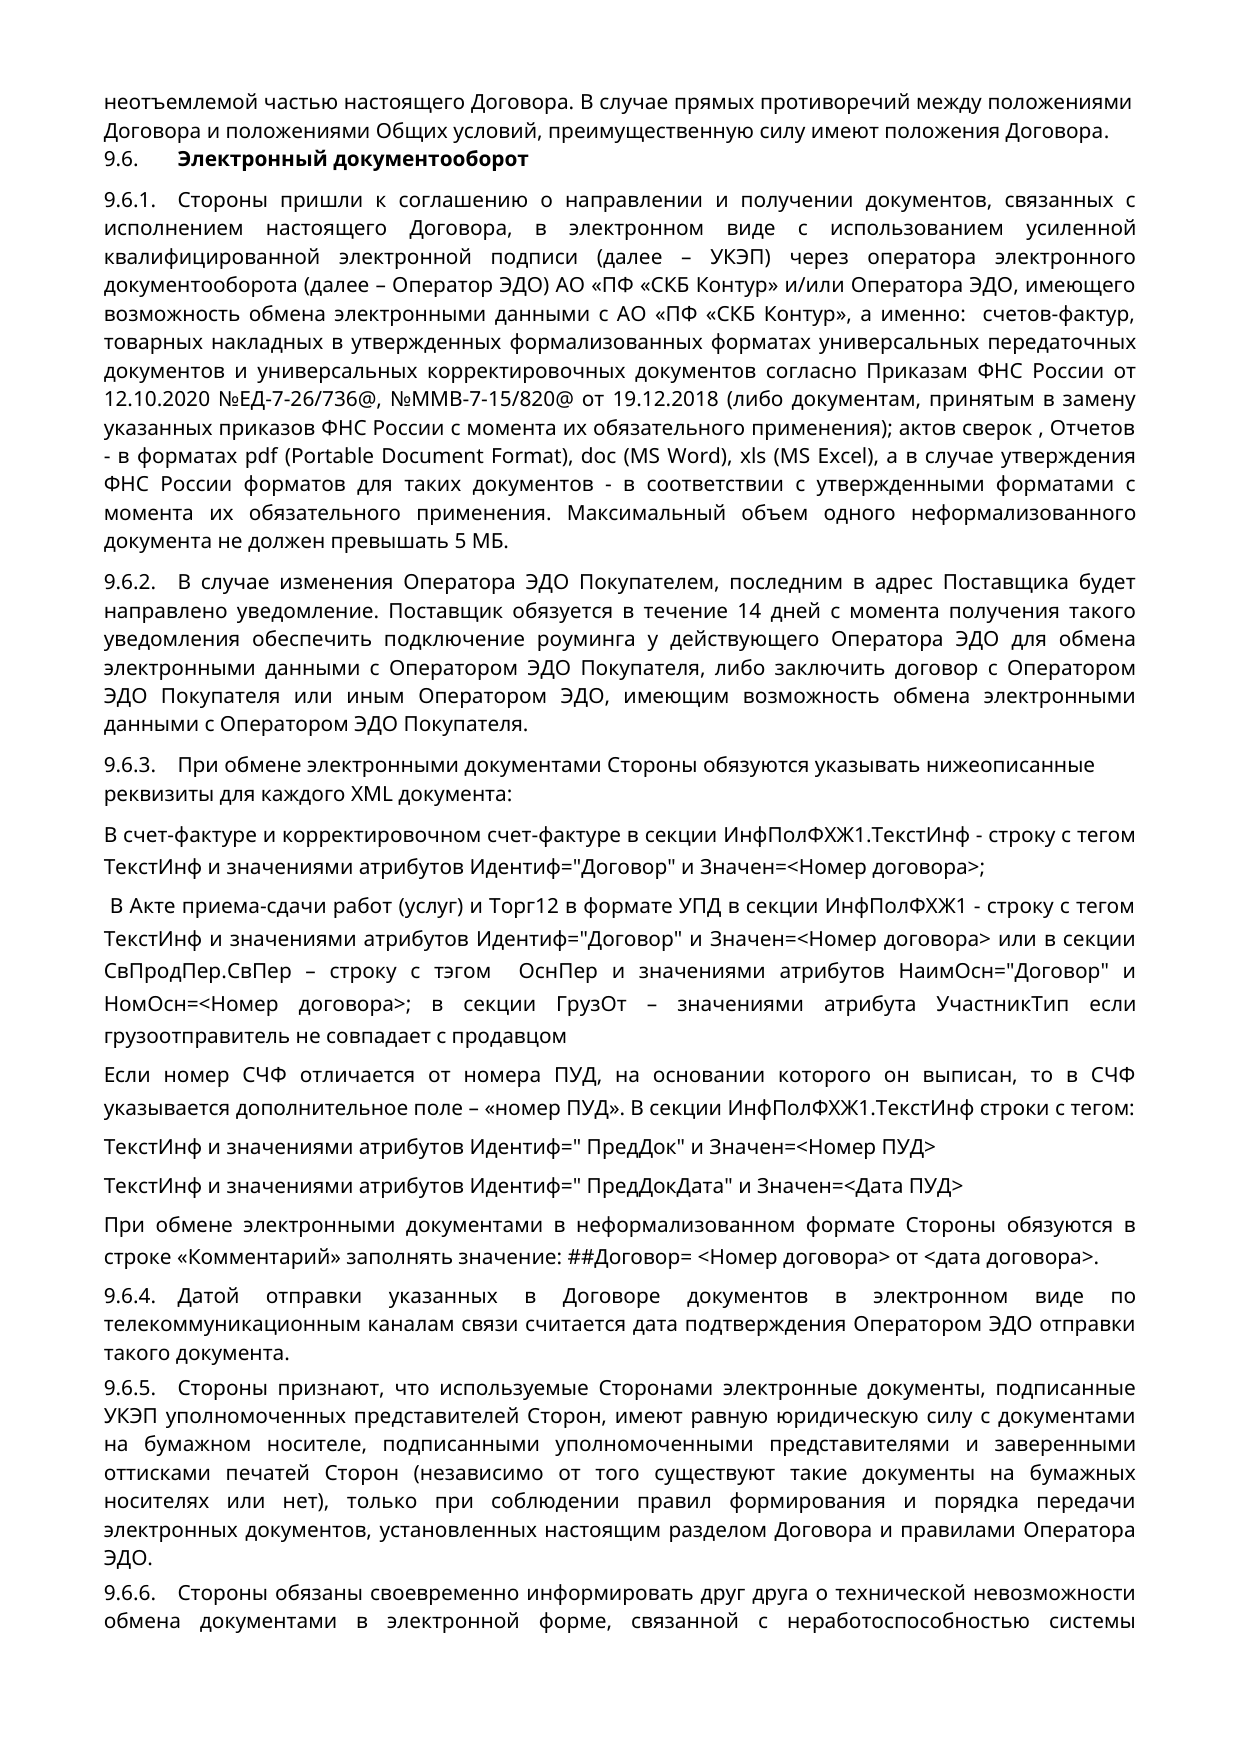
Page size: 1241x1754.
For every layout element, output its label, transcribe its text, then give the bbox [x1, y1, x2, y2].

list Датой отправки указанных в Договоре документов в электронном виде по телекоммуникационным каналам связи считается дата подтверждения Оператором ЭДО отправки такого документа. [103, 1281, 1137, 1366]
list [103, 87, 1133, 144]
list Электронный документооборот [103, 144, 1137, 173]
list Стороны признают, что используемые Сторонами электронные документы, подписанные УКЭП уполномоченных представителей Сторон, имеют равную юридическую силу с документами на бумажном носителе, подписанными уполномоченными представителями и заверенными оттисками печатей Сторон (независимо от того существуют такие документы на бумажных носителях или нет), только при соблюдении правил формирования и порядка передачи электронных документов, установленных настоящим разделом Договора и правилами Оператора ЭДО. [103, 1373, 1137, 1572]
list Стороны пришли к соглашению о направлении и получении документов, связанных с исполнением настоящего Договора, в электронном виде с использованием усиленной квалифицированной электронной подписи (далее – УКЭП) через оператора электронного документооборота (далее – Оператор ЭДО) АО «ПФ «СКБ Контур» и/или Оператора ЭДО, имеющего возможность обмена электронными данными с АО «ПФ «СКБ Контур», а именно: счетов-фактур, товарных накладных в утвержденных формализованных форматах универсальных передаточных документов и универсальных корректировочных документов согласно Приказам ФНС России от 12.10.2020 №ЕД-7-26/736@, №ММВ-7-15/820@ от 19.12.2018 (либо документам, принятым в замену указанных приказов ФНС России с момента их обязательного применения); актов сверок , Отчетов - в форматах pdf (Portable Document Format), doc (MS Word), xls (MS Excel), а в случае утверждения ФНС России форматов для таких документов - в соответствии с утвержденными форматами с момента их обязательного применения. Максимальный объем одного неформализованного документа не должен превышать 5 МБ. [103, 185, 1137, 555]
text При обмене электронными документами в неформализованном формате Стороны обязуются в строке «Комментарий» заполнять значение: ##Договор= <Номер договора> от <дата договора>. [103, 1210, 1137, 1271]
text В счет-фактуре и корректировочном счет-фактуре в секции ИнфПолФХЖ1.ТекстИнф - строку с тегом ТекстИнф и значениями атрибутов Идентиф="Договор" и Значен=<Номер договора>; [103, 820, 1137, 881]
text ТекстИнф и значениями атрибутов Идентиф=" ПредДокДата" и Значен=<Дата ПУД> [103, 1171, 1137, 1199]
text Если номер СЧФ отличается от номера ПУД, на основании которого он выписан, то в СЧФ указывается дополнительное поле – «номер ПУД». В секции ИнфПолФХЖ1.ТекстИнф строки с тегом: [103, 1061, 1137, 1122]
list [103, 1578, 1137, 1635]
list При обмене электронными документами Стороны обязуются указывать нижеописанные реквизиты для каждого XML документа: [103, 750, 1137, 807]
text ТекстИнф и значениями атрибутов Идентиф=" ПредДок" и Значен=<Номер ПУД> [103, 1132, 1137, 1160]
text В Акте приема-сдачи работ (услуг) и Торг12 в формате УПД в секции ИнфПолФХЖ1 - строку с тегом ТекстИнф и значениями атрибутов Идентиф="Договор" и Значен=<Номер договора> или в секции СвПродПер.СвПер – строку с тэгом ОснПер и значениями атрибутов НаимОсн="Договор" и НомОсн=<Номер договора>; в секции ГрузОт – значениями атрибута УчастникТип если грузоотправитель не совпадает с продавцом [103, 891, 1137, 1050]
list В случае изменения Оператора ЭДО Покупателем, последним в адрес Поставщика будет направлено уведомление. Поставщик обязуется в течение 14 дней с момента получения такого уведомления обеспечить подключение роуминга у действующего Оператора ЭДО для обмена электронными данными с Оператором ЭДО Покупателя, либо заключить договор с Оператором ЭДО Покупателя или иным Оператором ЭДО, имеющим возможность обмена электронными данными с Оператором ЭДО Покупателя. [103, 567, 1137, 738]
